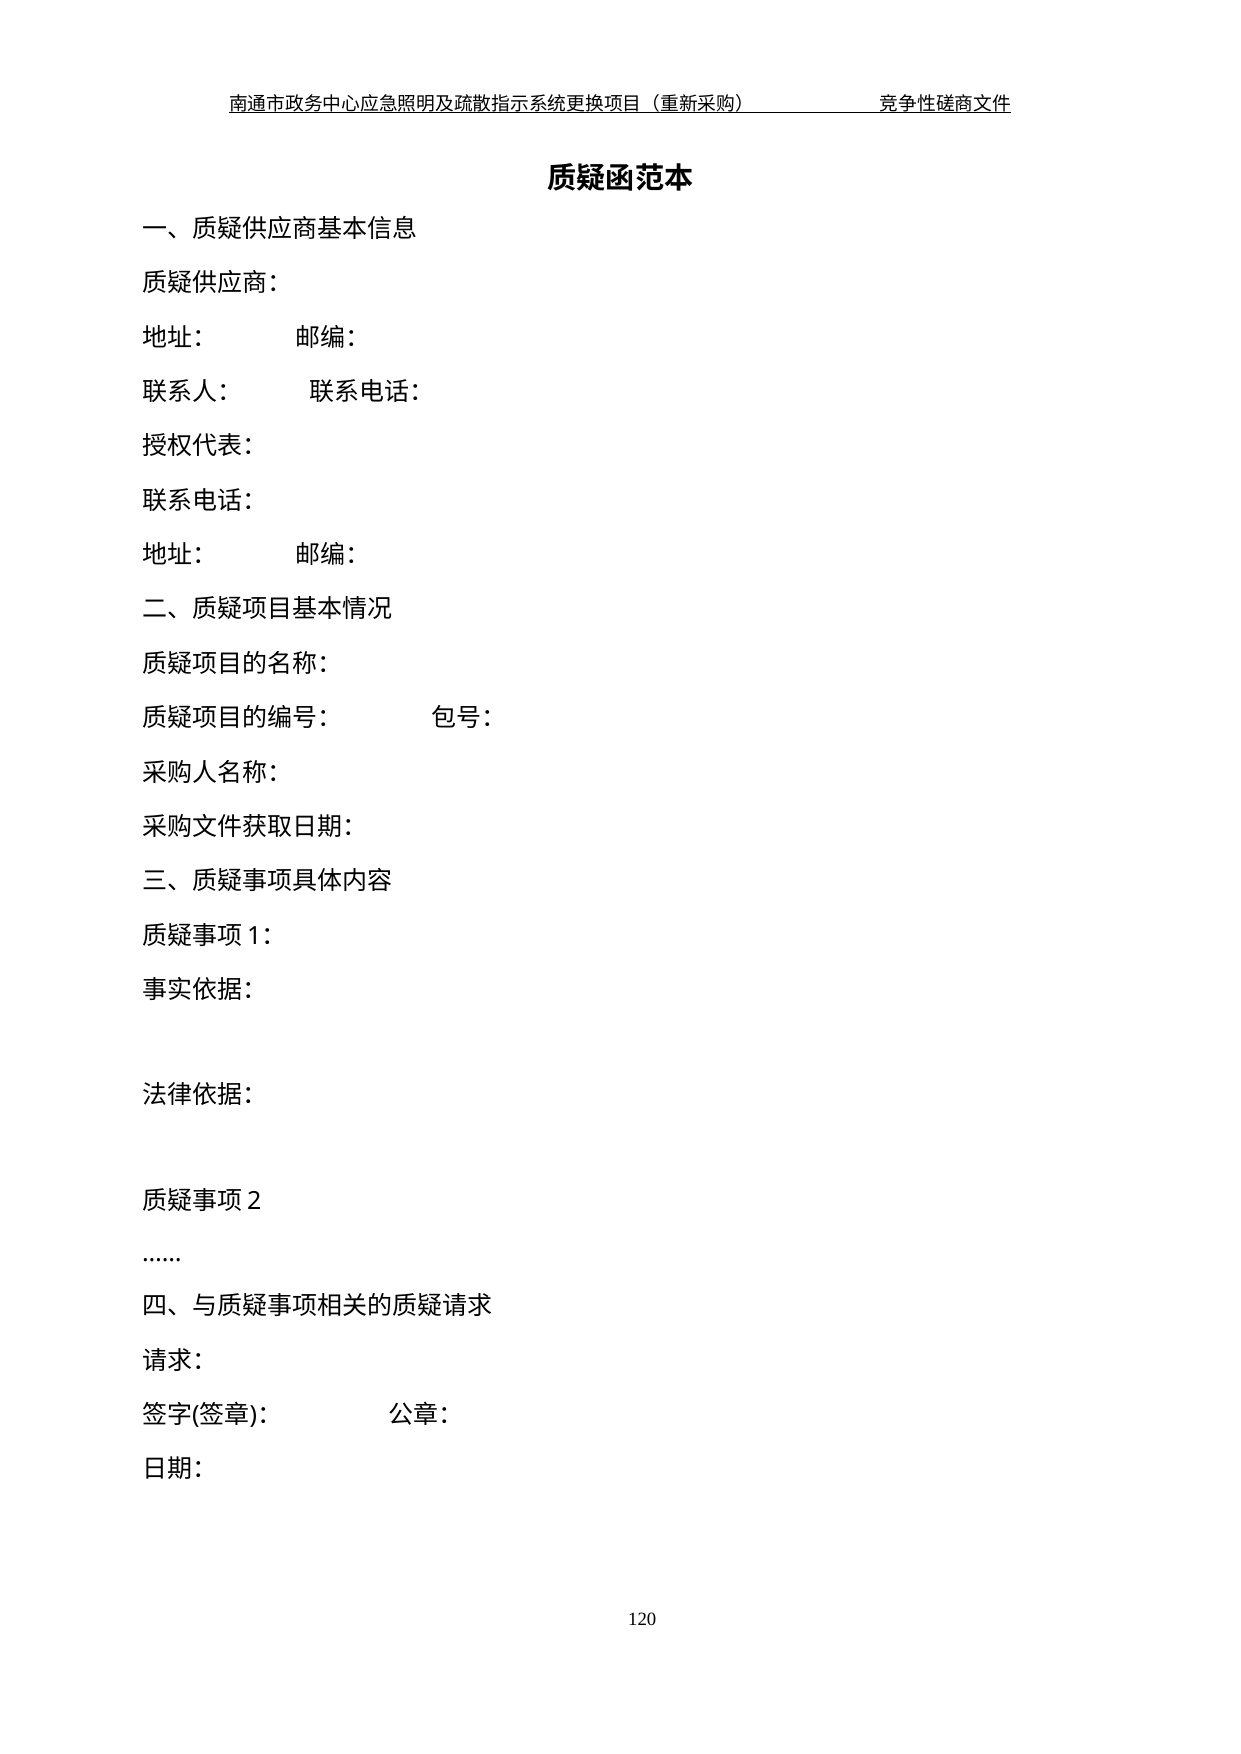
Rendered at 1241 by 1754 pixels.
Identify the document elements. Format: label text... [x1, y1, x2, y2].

text 地址： 邮编： [142, 534, 1098, 571]
text 质疑函范本 [142, 143, 1098, 208]
text 授权代表： [142, 426, 1098, 462]
text 二、质疑项目基本情况 [142, 589, 1098, 625]
text 三、质疑事项具体内容 [142, 861, 1098, 897]
text 质疑事项1： [142, 915, 1098, 951]
text 质疑项目的名称： [142, 643, 1098, 679]
text 日期： [142, 1449, 1098, 1485]
text 地址： 邮编： [142, 317, 1098, 353]
text 采购文件获取日期： [142, 806, 1098, 843]
text 质疑事项2 [142, 1180, 1098, 1217]
text 联系电话： [142, 480, 1098, 516]
text 质疑项目的编号： 包号： [142, 698, 1098, 734]
text 一、质疑供应商基本信息 [142, 208, 1098, 244]
text 采购人名称： [142, 752, 1098, 788]
text 请求： [142, 1340, 1098, 1376]
text 联系人： 联系电话： [142, 371, 1098, 408]
text 四、与质疑事项相关的质疑请求 [142, 1286, 1098, 1322]
text 事实依据： [142, 969, 1098, 1006]
text 签字(签章)： 公章： [142, 1394, 1098, 1431]
text 法律依据： [142, 1075, 1098, 1111]
text 质疑供应商： [142, 263, 1098, 299]
text …… [142, 1235, 1098, 1269]
